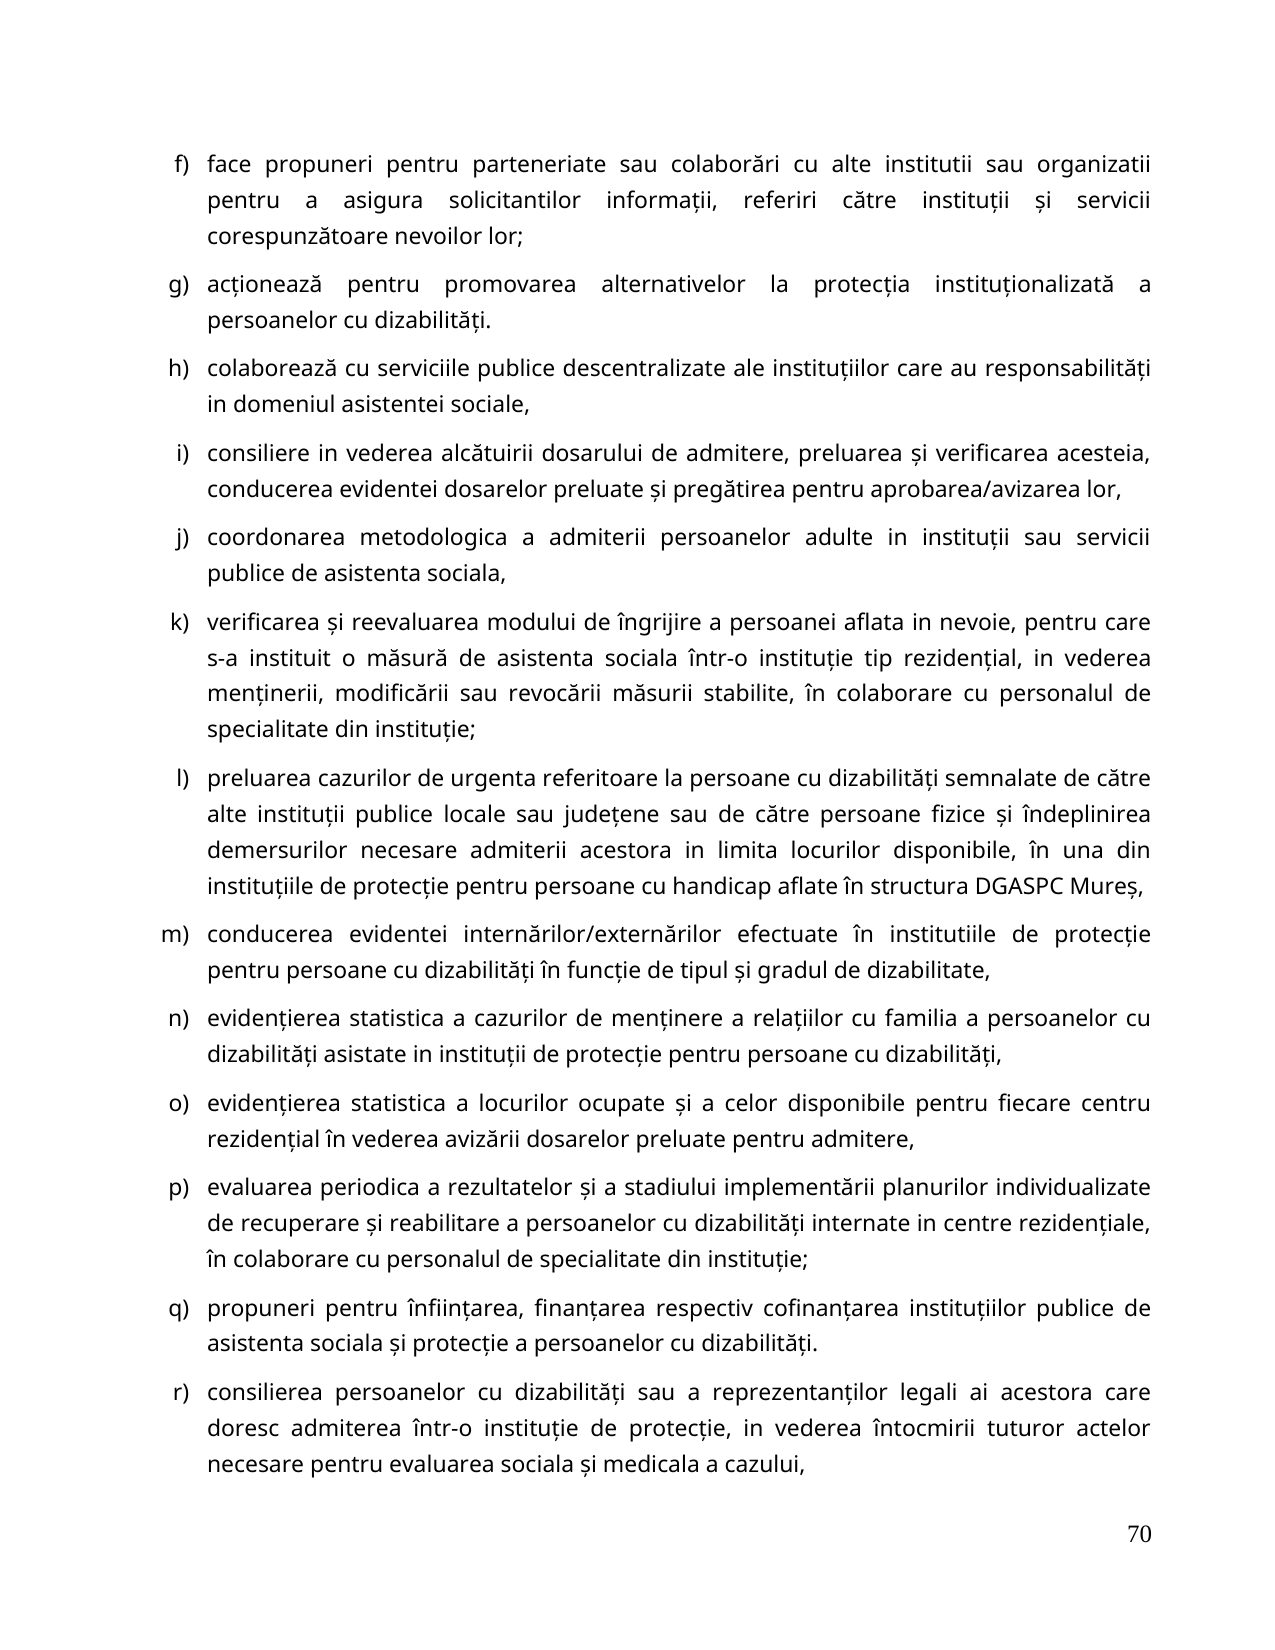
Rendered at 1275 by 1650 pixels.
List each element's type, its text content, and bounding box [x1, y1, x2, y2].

list evaluarea periodica a rezultatelor şi a stadiului implementării planurilor individualizate de recuperare şi reabilitare a persoanelor cu dizabilităţi internate in centre rezidenţiale, în colaborare cu personalul de specialitate din instituţie; [189, 1171, 1152, 1274]
list evidenţierea statistica a cazurilor de menţinere a relaţiilor cu familia a persoanelor cu dizabilităţi asistate in instituţii de protecţie pentru persoane cu dizabilităţi, [189, 1002, 1152, 1069]
list propuneri pentru înfiinţarea, finanţarea respectiv cofinanţarea instituţiilor publice de asistenta sociala şi protecţie a persoanelor cu dizabilităţi. [189, 1291, 1152, 1359]
list coordonarea metodologica a admiterii persoanelor adulte in instituţii sau servicii publice de asistenta sociala, [189, 521, 1152, 588]
list preluarea cazurilor de urgenta referitoare la persoane cu dizabilităţi semnalate de către alte instituţii publice locale sau judeţene sau de către persoane fizice şi îndeplinirea demersurilor necesare admiterii acestora in limita locurilor disponibile, în una din instituţiile de protecţie pentru persoane cu handicap aflate în structura DGASPC Mureş, [189, 762, 1152, 901]
list face propuneri pentru parteneriate sau colaborări cu alte institutii sau organizatii pentru a asigura solicitantilor informaţii, referiri către instituţii şi servicii corespunzătoare nevoilor lor; [189, 148, 1152, 251]
list evidenţierea statistica a locurilor ocupate şi a celor disponibile pentru fiecare centru rezidenţial în vederea avizării dosarelor preluate pentru admitere, [189, 1087, 1152, 1154]
list conducerea evidentei internărilor/externărilor efectuate în institutiile de protecţie pentru persoane cu dizabilităţi în funcţie de tipul şi gradul de dizabilitate, [189, 918, 1152, 985]
list colaborează cu serviciile publice descentralizate ale instituţiilor care au responsabilităţi in domeniul asistentei sociale, [189, 352, 1152, 419]
list acționează pentru promovarea alternativelor la protecția instituționalizată a persoanelor cu dizabilități. [189, 268, 1152, 335]
list consiliere in vederea alcătuirii dosarului de admitere, preluarea şi verificarea acesteia, conducerea evidentei dosarelor preluate şi pregătirea pentru aprobarea/avizarea lor, [189, 437, 1152, 504]
list verificarea şi reevaluarea modului de îngrijire a persoanei aflata in nevoie, pentru care s-a instituit o măsură de asistenta sociala într-o instituţie tip rezidenţial, in vederea menţinerii, modificării sau revocării măsurii stabilite, în colaborare cu personalul de specialitate din instituţie; [189, 606, 1152, 744]
list consilierea persoanelor cu dizabilităţi sau a reprezentanţilor legali ai acestora care doresc admiterea într-o instituţie de protecţie, in vederea întocmirii tuturor actelor necesare pentru evaluarea sociala şi medicala a cazului, [189, 1376, 1152, 1479]
